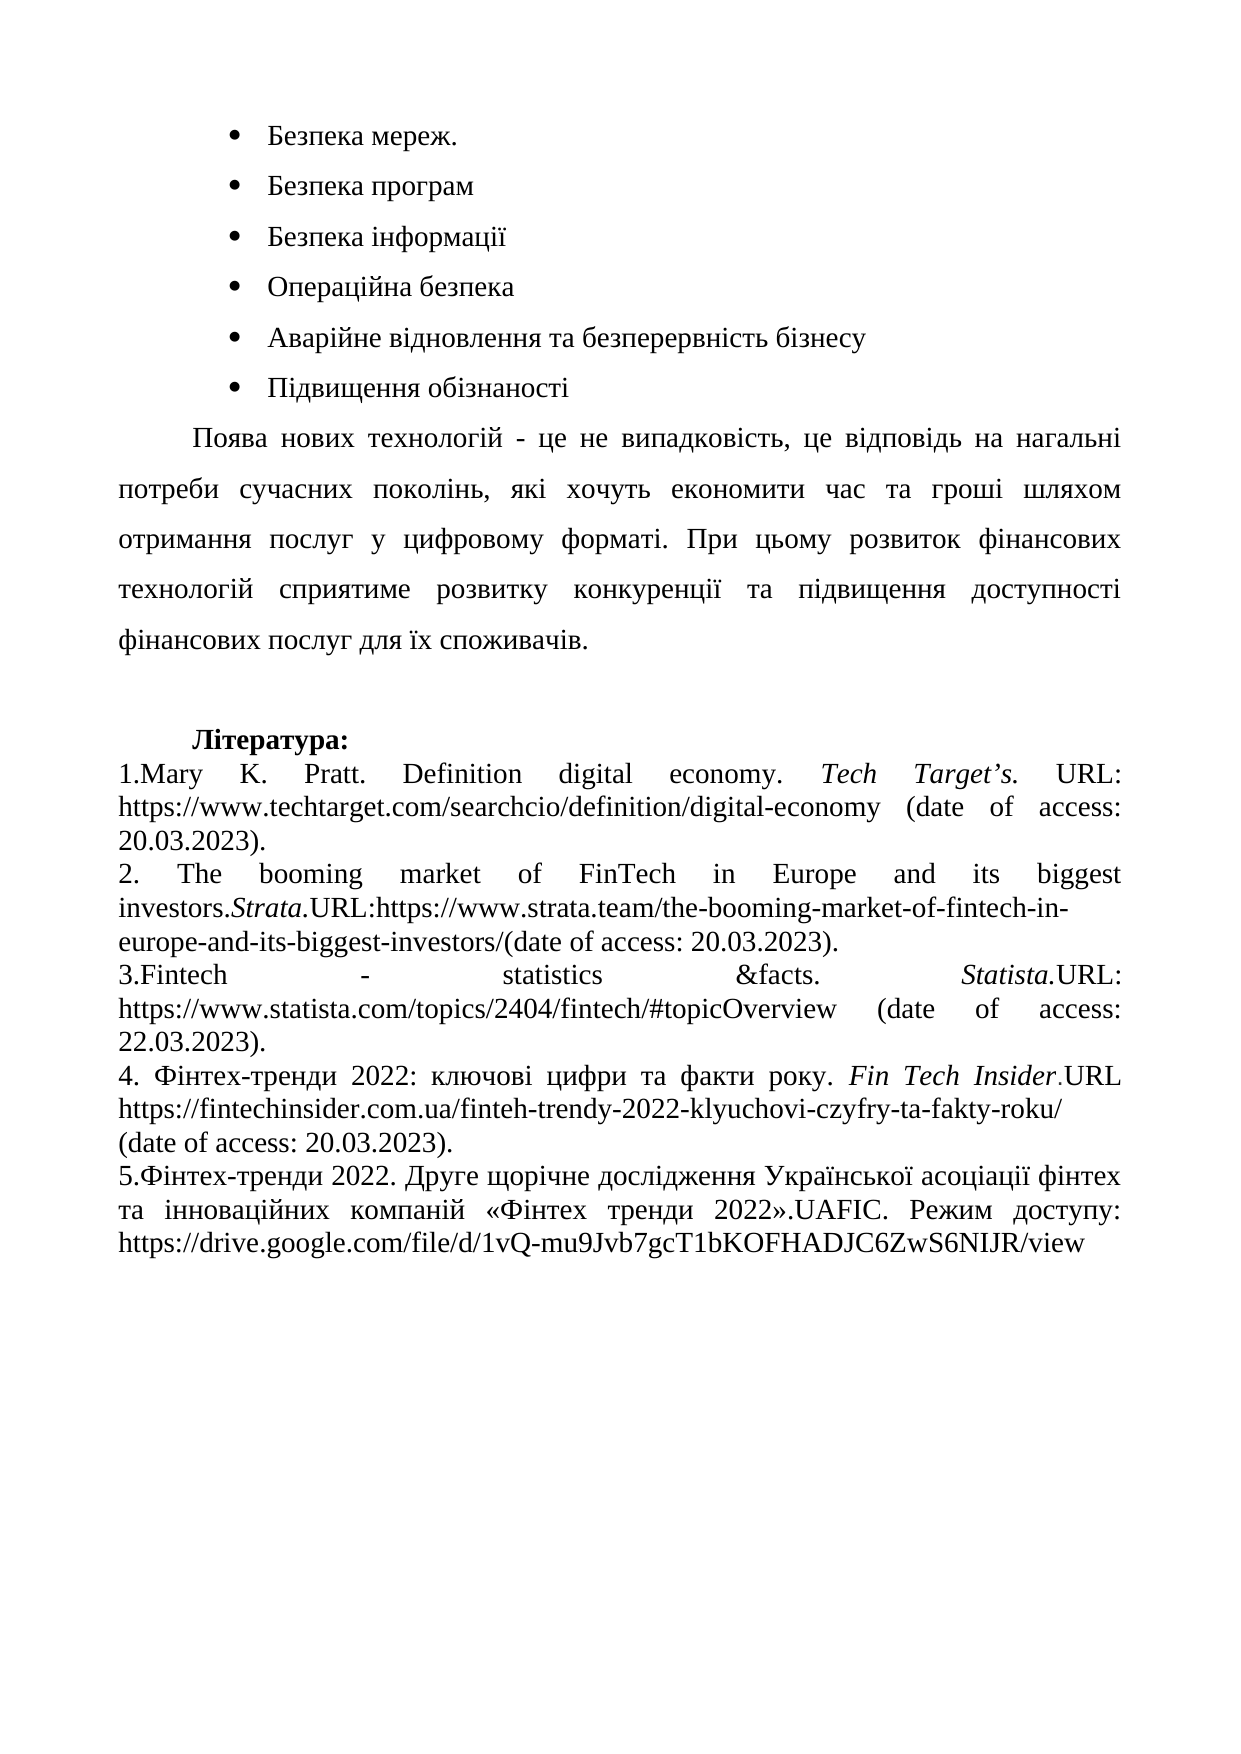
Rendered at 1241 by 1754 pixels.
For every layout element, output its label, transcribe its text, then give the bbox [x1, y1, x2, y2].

list Підвищення обізнаності [229, 370, 1122, 404]
text 5.Фінтех-тренди 2022. Друге щорічне дослідження Української асоціації фінтех та інноваційних компаній «Фінтех тренди 2022».UAFIС. Режим доступу: https://drive.google.com/file/d/1vQ-mu9Jvb7gcT1bKOFHADJC6ZwS6NIJR/view [118, 1158, 1122, 1259]
list Безпека програм [229, 168, 1122, 202]
list Безпека мереж. [229, 118, 1122, 152]
text 3.Fintech - statistics &facts. Statista.URL: https://www.statista.com/topics/2404/fintech/#topicOverview (date of access: 22.03.2023). [118, 957, 1122, 1058]
list Безпека інформації [229, 219, 1122, 253]
text 1.Mary K. Pratt. Definition digital economy. Tech Target’s. URL: https://www.techtarget.com/searchcio/definition/digital-economy (date of access: 20.03.2023). [118, 756, 1122, 857]
text Література: [118, 722, 1122, 756]
text Поява нових технологій - це не випадковість, це відповідь на нагальні потреби сучасних поколінь, які хочуть економити час та гроші шляхом отримання послуг у цифровому форматі. При цьому розвиток фінансових технологій сприятиме розвитку конкуренції та підвищення доступності фінансових послуг для їх споживачів. [118, 421, 1122, 655]
list Аварійне відновлення та безперервність бізнесу [229, 320, 1122, 353]
list Операційна безпека [229, 269, 1122, 303]
text 4. Фінтех-тренди 2022: ключові цифри та факти року. Fin Tech Insider.URL https://fintechinsider.com.ua/finteh-trendy-2022-klyuchovi-czyfry-ta-fakty-roku/ (date of access: 20.03.2023). [118, 1058, 1122, 1158]
text 2. The booming market of FinTech in Europe and its biggest investors.Strata.URL:https://www.strata.team/the-booming-market-of-fintech-in-europe-and-its-biggest-investors/(date of access: 20.03.2023). [118, 857, 1122, 957]
